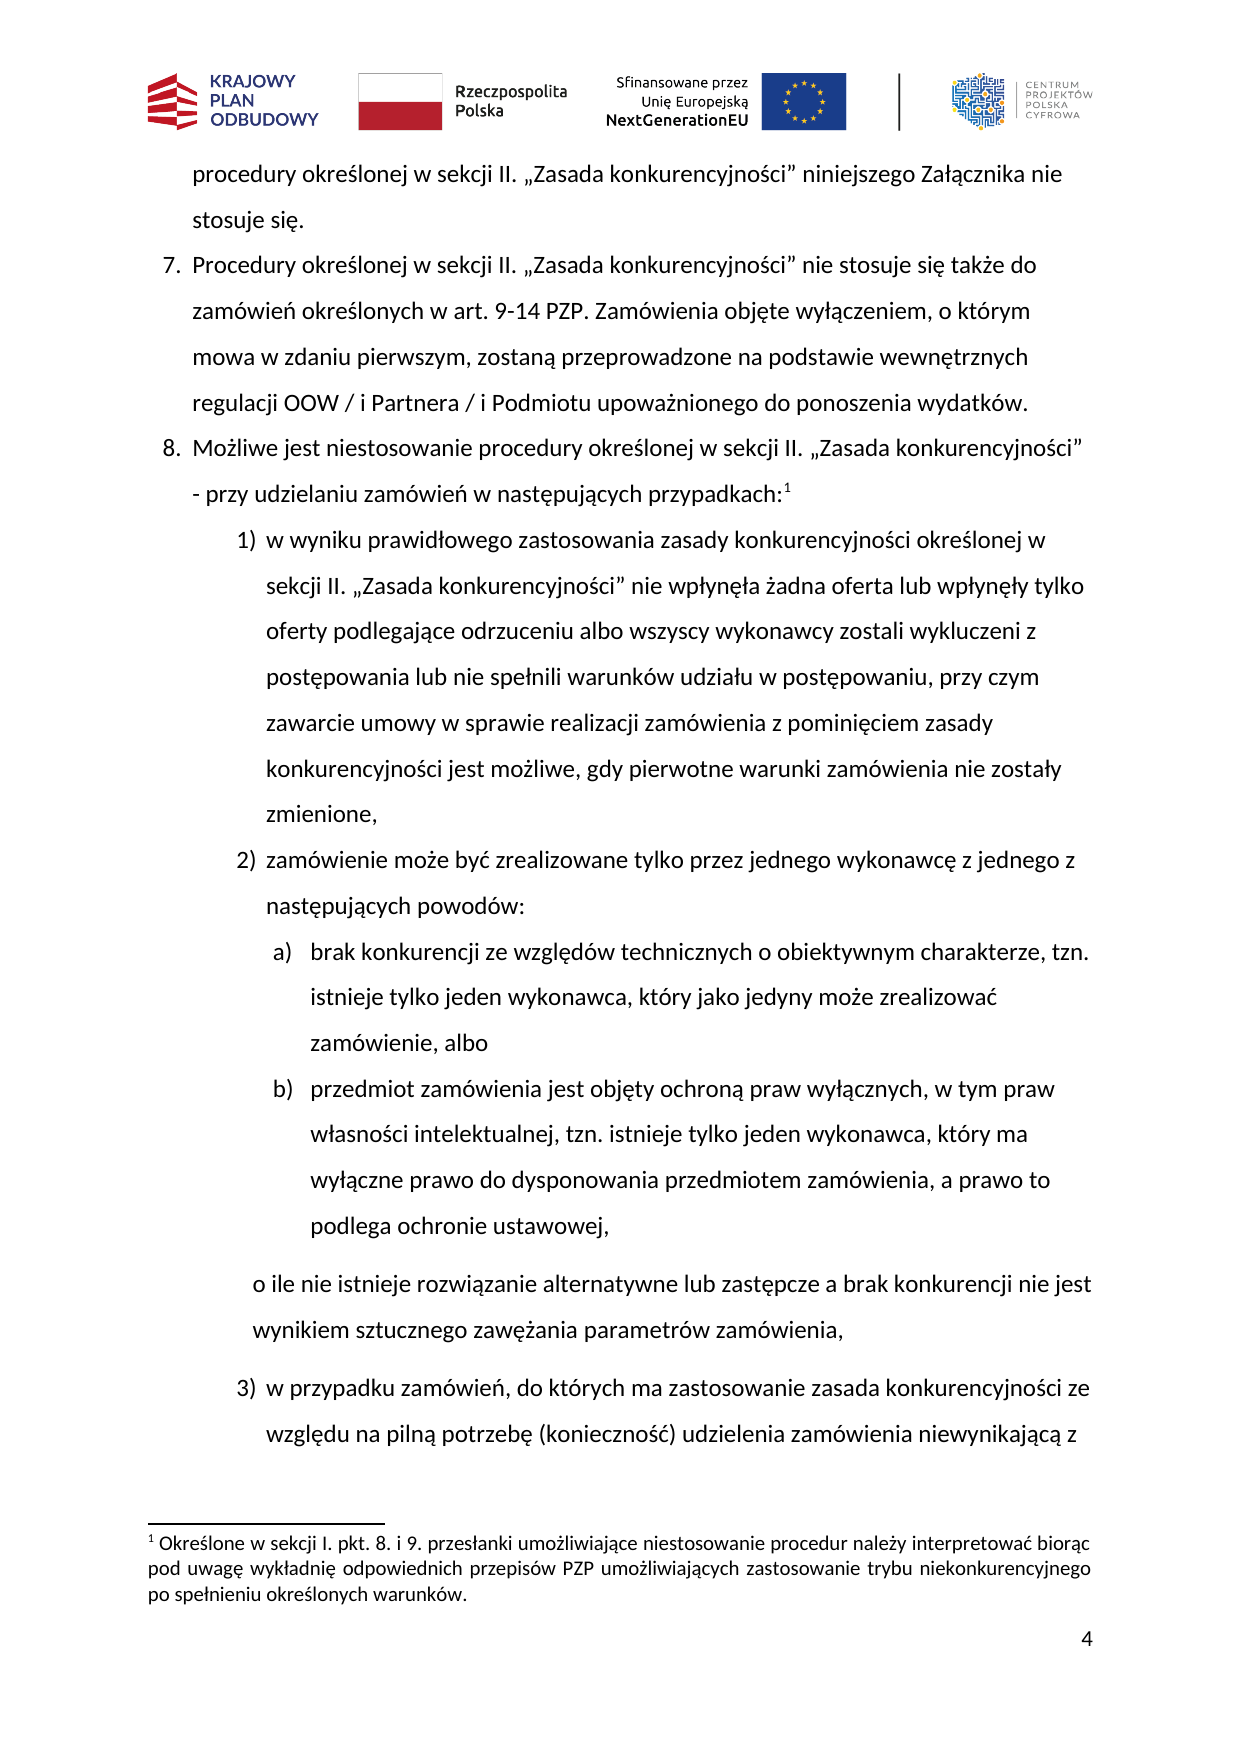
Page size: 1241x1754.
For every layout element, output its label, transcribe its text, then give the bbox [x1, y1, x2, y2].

list zamówienie może być zrealizowane tylko przez jednego wykonawcę z jednego z następujących powodów: [236, 844, 1093, 920]
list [236, 1372, 1093, 1448]
list przedmiot zamówienia jest objęty ochroną praw wyłącznych, w tym praw własności intelektualnej, tzn. istnieje tylko jeden wykonawca, który ma wyłączne prawo do dysponowania przedmiotem zamówienia, a prawo to podlega ochronie ustawowej, [273, 1073, 1093, 1241]
text o ile nie istnieje rozwiązanie alternatywne lub zastępcze a brak konkurencji nie jest wynikiem sztucznego zawężania parametrów zamówienia, [252, 1268, 1093, 1344]
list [162, 158, 1093, 234]
picture [147, 73, 1093, 131]
list Możliwe jest niestosowanie procedury określonej w sekcji II. „Zasada konkurencyjności” - przy udzielaniu zamówień w następujących przypadkach: [162, 433, 1093, 509]
list brak konkurencji ze względów technicznych o obiektywnym charakterze, tzn. istnieje tylko jeden wykonawca, który jako jedyny może zrealizować zamówienie, albo [273, 936, 1093, 1058]
list w wyniku prawidłowego zastosowania zasady konkurencyjności określonej w sekcji II. „Zasada konkurencyjności” nie wpłynęła żadna oferta lub wpłynęły tylko oferty podlegające odrzuceniu albo wszyscy wykonawcy zostali wykluczeni z postępowania lub nie spełnili warunków udziału w postępowaniu, przy czym zawarcie umowy w sprawie realizacji zamówienia z pominięciem zasady konkurencyjności jest możliwe, gdy pierwotne warunki zamówienia nie zostały zmienione, [236, 524, 1093, 829]
list Procedury określonej w sekcji II. „Zasada konkurencyjności” nie stosuje się także do zamówień określonych w art. 9-14 PZP. Zamówienia objęte wyłączeniem, o którym mowa w zdaniu pierwszym, zostaną przeprowadzone na podstawie wewnętrznych regulacji OOW / i Partnera / i Podmiotu upoważnionego do ponoszenia wydatków. [162, 250, 1093, 417]
